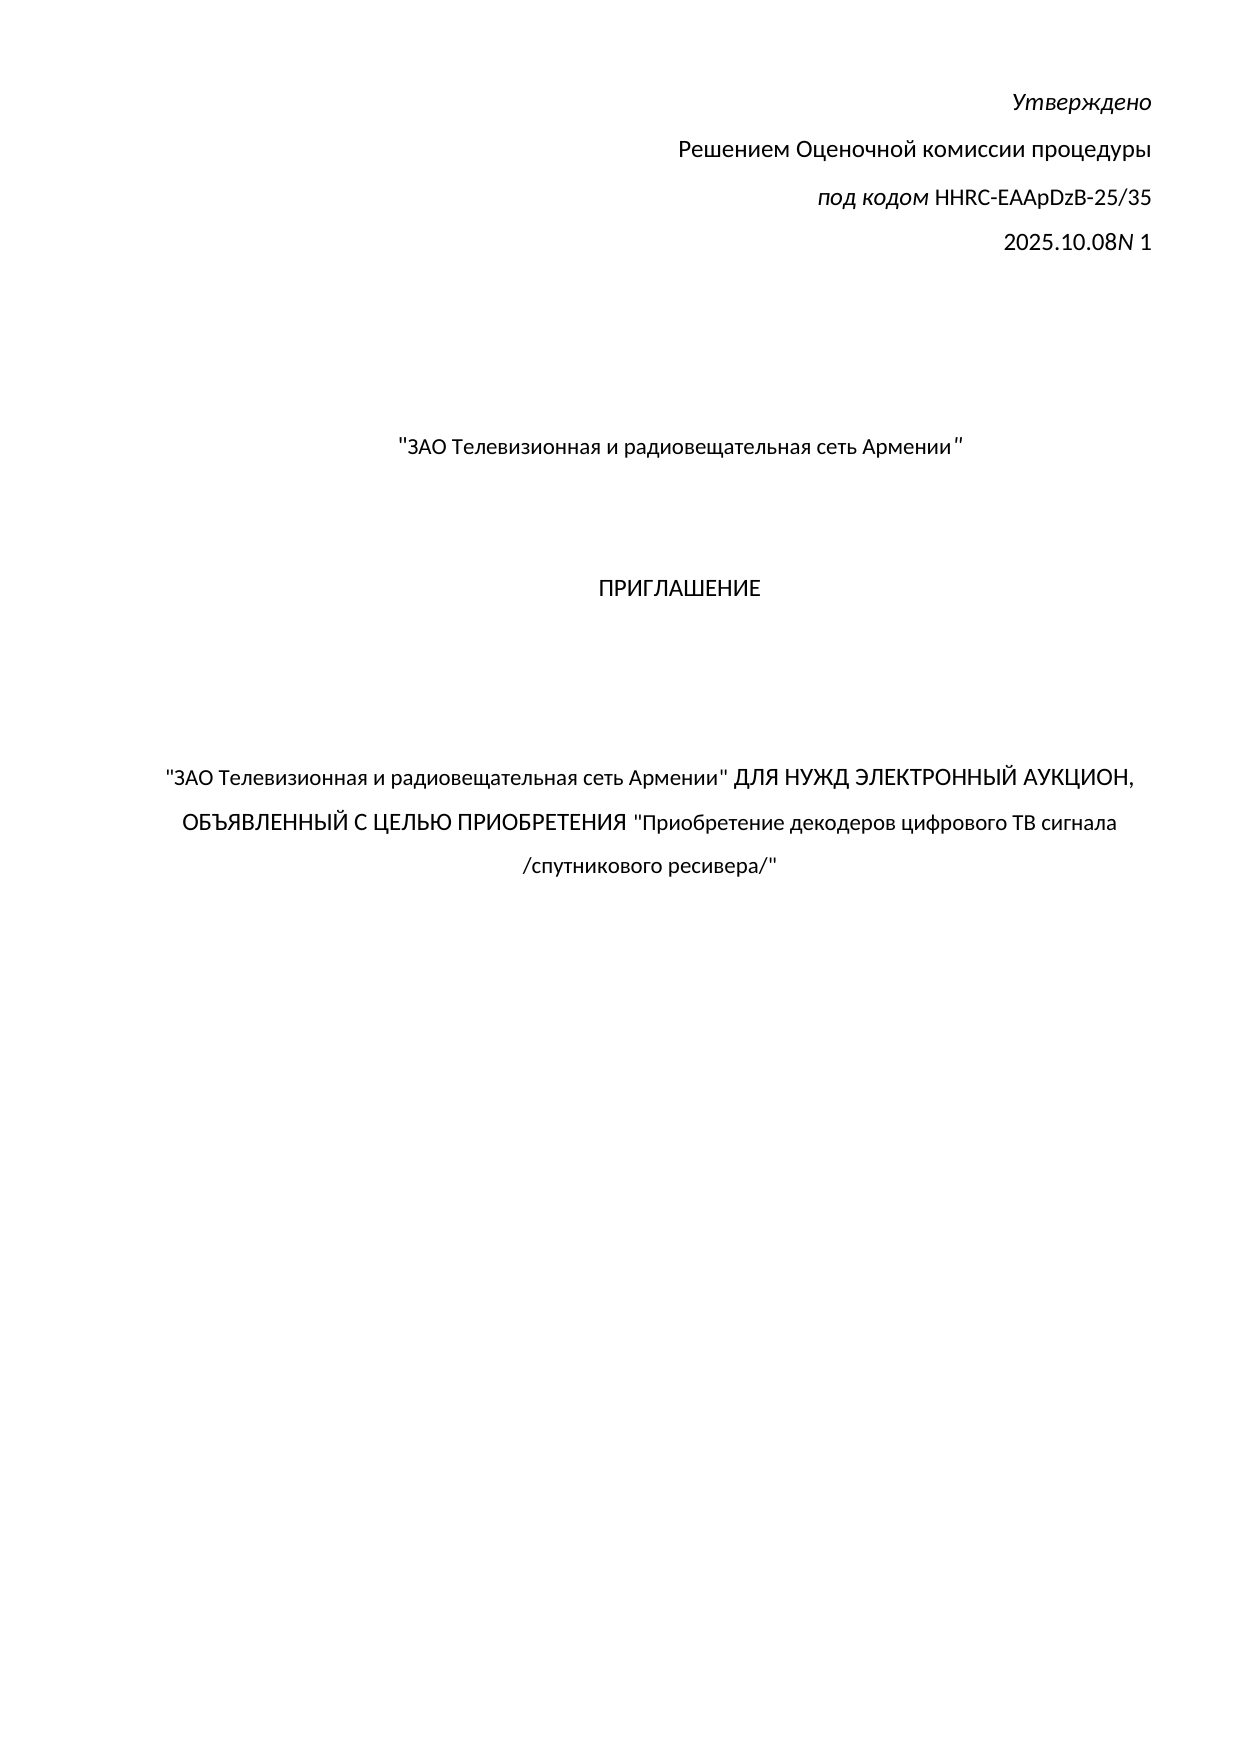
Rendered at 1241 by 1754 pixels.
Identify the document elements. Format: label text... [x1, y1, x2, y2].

text ПРИГЛАШЕНИЕ [148, 572, 1152, 603]
text "ЗАО Телевизионная и радиовещательная сеть Армении" [148, 431, 1152, 461]
text Решением Оценочной комиссии процедуры [148, 134, 1152, 164]
text под кодом HHRC-EAApDzB-25/35 2025.10.08 N 1 [148, 181, 1152, 257]
text "ЗАО Телевизионная и радиовещательная сеть Армении" ДЛЯ НУЖД ЭЛЕКТРОННЫЙ АУКЦИОН, [148, 761, 1152, 791]
text ОБЪЯВЛЕННЫЙ С ЦЕЛЬЮ ПРИОБРЕТЕНИЯ "Приобретение декодеров цифрового ТВ сигнала /спутникового ресивера/" [148, 807, 1152, 879]
text Утверждено [148, 86, 1152, 117]
